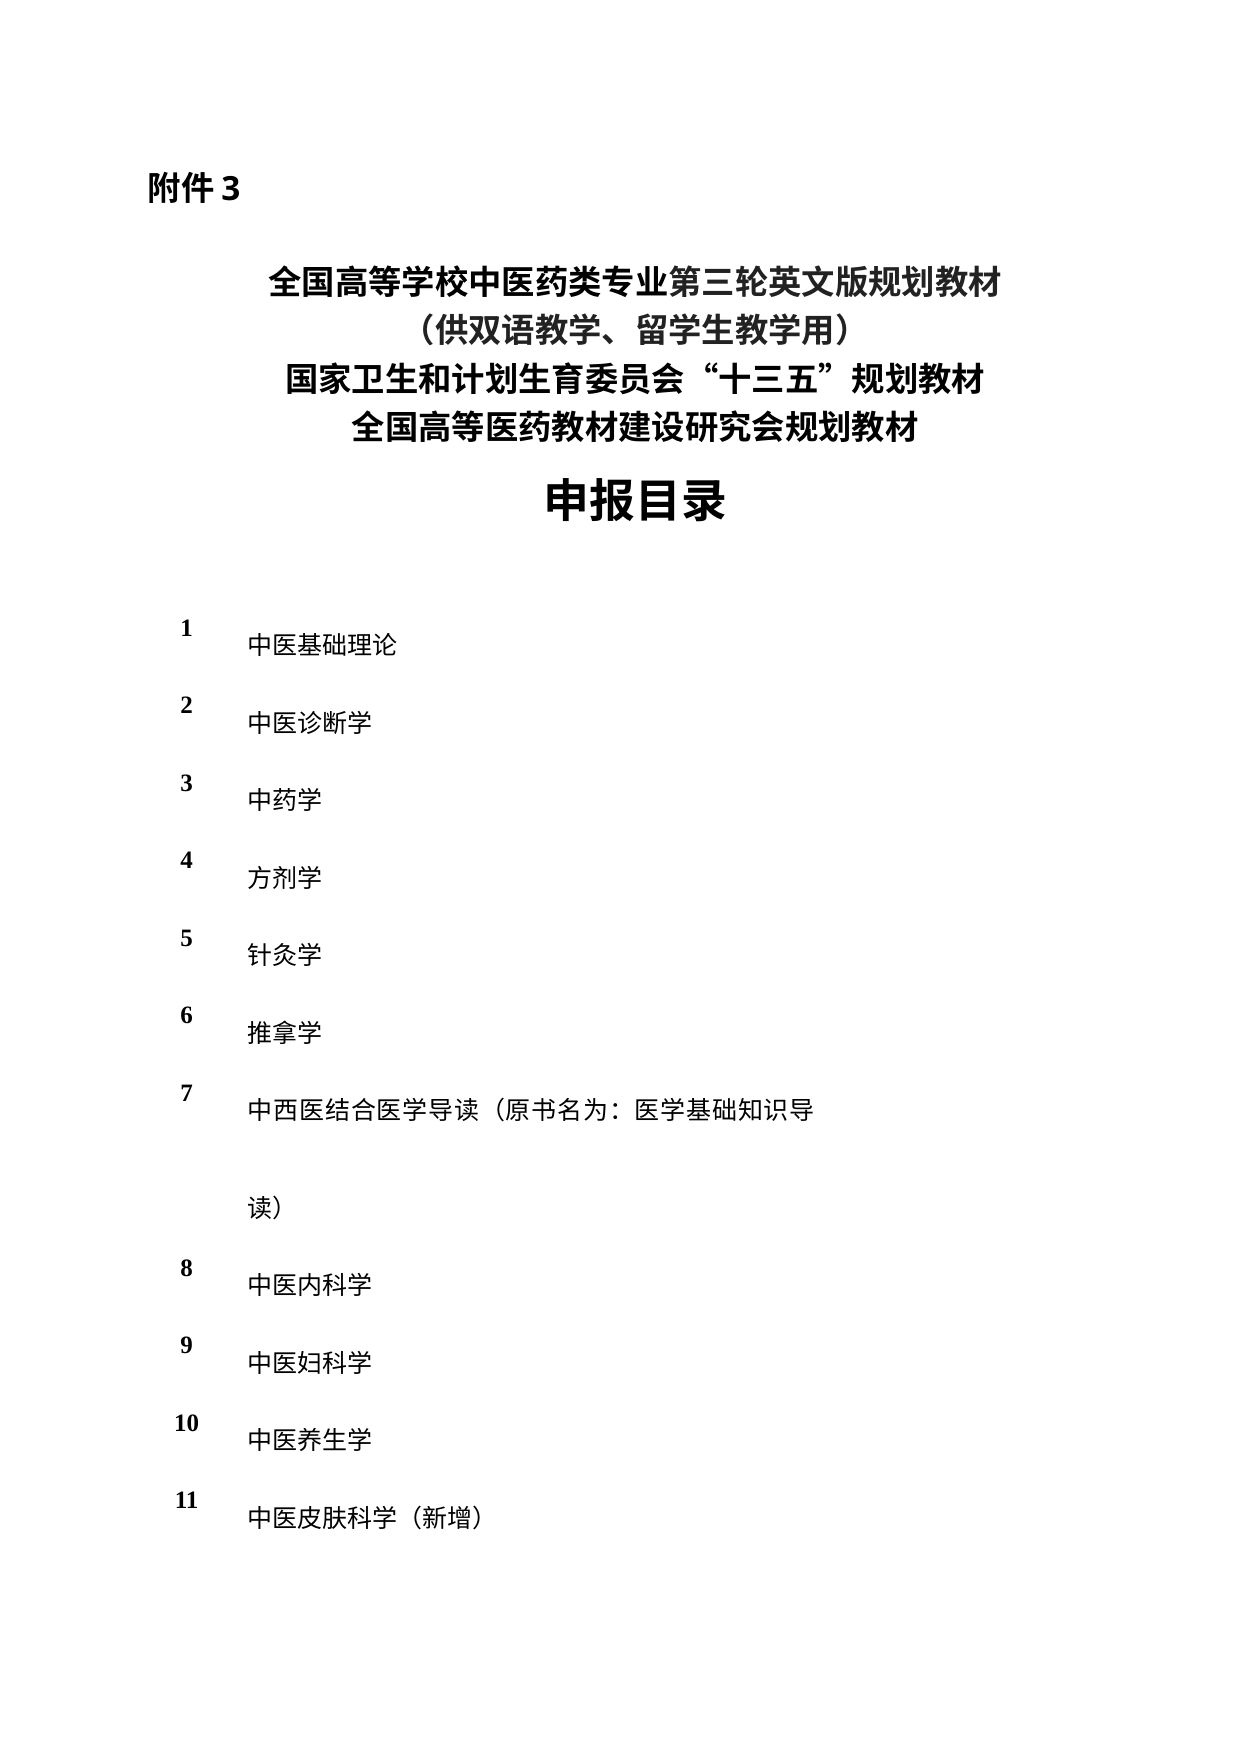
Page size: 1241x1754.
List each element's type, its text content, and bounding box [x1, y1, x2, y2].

text 全国高等医药教材建设研究会规划教材 [148, 401, 1122, 449]
text 国家卫生和计划生育委员会“十三五”规划教材 [148, 352, 1122, 401]
table_cell 中医养生学 [236, 1406, 827, 1484]
text 附件3 [148, 162, 1122, 210]
table_cell 中医妇科学 [236, 1329, 827, 1406]
text 全国高等学校中医药类专业第三轮英文版规划教材 [148, 256, 1122, 304]
table_cell 5 [136, 921, 236, 999]
table_cell 4 [136, 844, 236, 921]
table_cell 推拿学 [236, 999, 827, 1076]
text 申报目录 [148, 449, 1122, 546]
table_header 中医基础理论 [236, 611, 827, 689]
table_cell 6 [136, 999, 236, 1076]
table_cell 中医皮肤科学（新增） [236, 1484, 827, 1561]
table_cell 8 [136, 1251, 236, 1329]
table_cell 针灸学 [236, 921, 827, 999]
table_cell 中药学 [236, 766, 827, 844]
table_cell 中医内科学 [236, 1251, 827, 1329]
table_cell 方剂学 [236, 844, 827, 921]
table_cell 10 [136, 1406, 236, 1484]
text （供双语教学、留学生教学用） [148, 304, 1122, 352]
table_cell 3 [136, 766, 236, 844]
table_cell 中医诊断学 [236, 689, 827, 766]
table_cell 11 [136, 1484, 236, 1561]
table_header 1 [136, 611, 236, 689]
table_cell 7 [136, 1076, 236, 1251]
table_cell 中西医结合医学导读（原书名为：医学基础知识导读） [236, 1076, 827, 1251]
table_cell 2 [136, 689, 236, 766]
table_cell 9 [136, 1329, 236, 1406]
